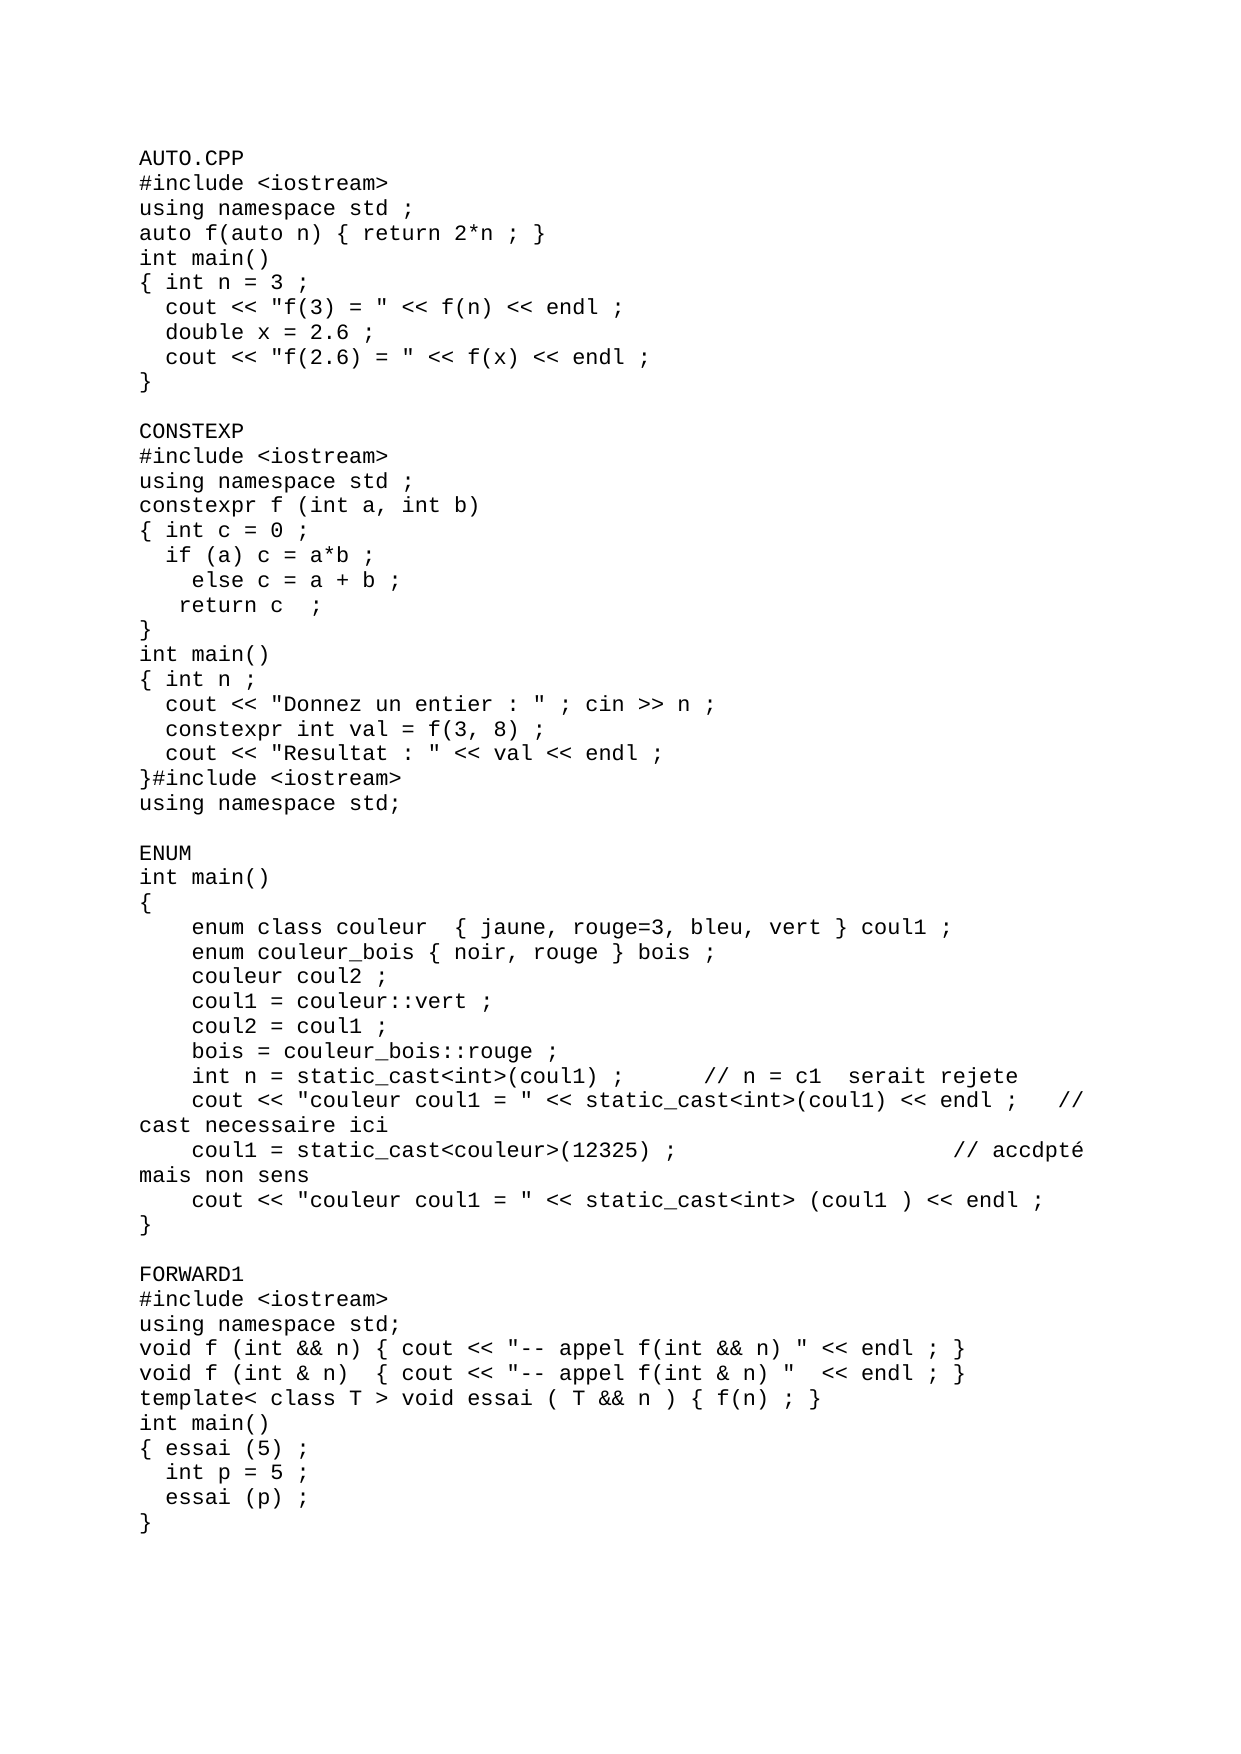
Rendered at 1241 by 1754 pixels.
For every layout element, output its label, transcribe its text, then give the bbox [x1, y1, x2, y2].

text using namespace std; [139, 1313, 1101, 1338]
text int main() [139, 643, 1101, 668]
text return c ; [139, 594, 1101, 619]
text int p = 5 ; [139, 1462, 1101, 1486]
text template< class T > void essai ( T && n ) { f(n) ; } [139, 1387, 1101, 1412]
text { int n = 3 ; [139, 272, 1101, 296]
text using namespace std ; [139, 197, 1101, 222]
text cout << "Donnez un entier : " ; cin >> n ; [139, 693, 1101, 718]
text else c = a + b ; [139, 569, 1101, 594]
text void f (int && n) { cout << "-- appel f(int && n) " << endl ; } [139, 1338, 1101, 1362]
text using namespace std ; [139, 470, 1101, 495]
text { essai (5) ; [139, 1437, 1101, 1462]
text constexpr int val = f(3, 8) ; [139, 718, 1101, 743]
text #include <iostream> [139, 1288, 1101, 1313]
text int main() [139, 867, 1101, 891]
text enum couleur_bois { noir, rouge } bois ; [139, 941, 1101, 966]
text } [139, 619, 1101, 643]
text double x = 2.6 ; [139, 321, 1101, 346]
text coul1 = static_cast<couleur>(12325) ; // accdpté mais non sens [139, 1139, 1101, 1189]
text constexpr f (int a, int b) [139, 495, 1101, 519]
text { [139, 891, 1101, 916]
text int n = static_cast<int>(coul1) ; // n = c1 serait rejete [139, 1065, 1101, 1090]
text cout << "f(3) = " << f(n) << endl ; [139, 296, 1101, 321]
text bois = couleur_bois::rouge ; [139, 1040, 1101, 1065]
text cout << "Resultat : " << val << endl ; [139, 743, 1101, 767]
text using namespace std; [139, 792, 1101, 817]
text } [139, 1214, 1101, 1238]
text { int n ; [139, 668, 1101, 693]
text }#include <iostream> [139, 767, 1101, 792]
text couleur coul2 ; [139, 966, 1101, 991]
text #include <iostream> [139, 172, 1101, 197]
text } [139, 1511, 1101, 1536]
text coul1 = couleur::vert ; [139, 991, 1101, 1015]
text essai (p) ; [139, 1486, 1101, 1511]
text coul2 = coul1 ; [139, 1015, 1101, 1040]
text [139, 1362, 1101, 1387]
text auto f(auto n) { return 2*n ; } [139, 222, 1101, 247]
text ENUM [139, 842, 1101, 867]
text cout << "f(2.6) = " << f(x) << endl ; [139, 346, 1101, 371]
text enum class couleur { jaune, rouge=3, bleu, vert } coul1 ; [139, 916, 1101, 941]
text AUTO.CPP [139, 148, 1101, 172]
text #include <iostream> [139, 445, 1101, 470]
text cout << "couleur coul1 = " << static_cast<int> (coul1 ) << endl ; [139, 1189, 1101, 1214]
text if (a) c = a*b ; [139, 544, 1101, 569]
text FORWARD1 [139, 1263, 1101, 1288]
text int main() [139, 1412, 1101, 1437]
text } [139, 371, 1101, 396]
text cout << "couleur coul1 = " << static_cast<int>(coul1) << endl ; // cast necessaire ici [139, 1090, 1101, 1139]
text { int c = 0 ; [139, 519, 1101, 544]
text CONSTEXP [139, 420, 1101, 445]
text int main() [139, 247, 1101, 272]
